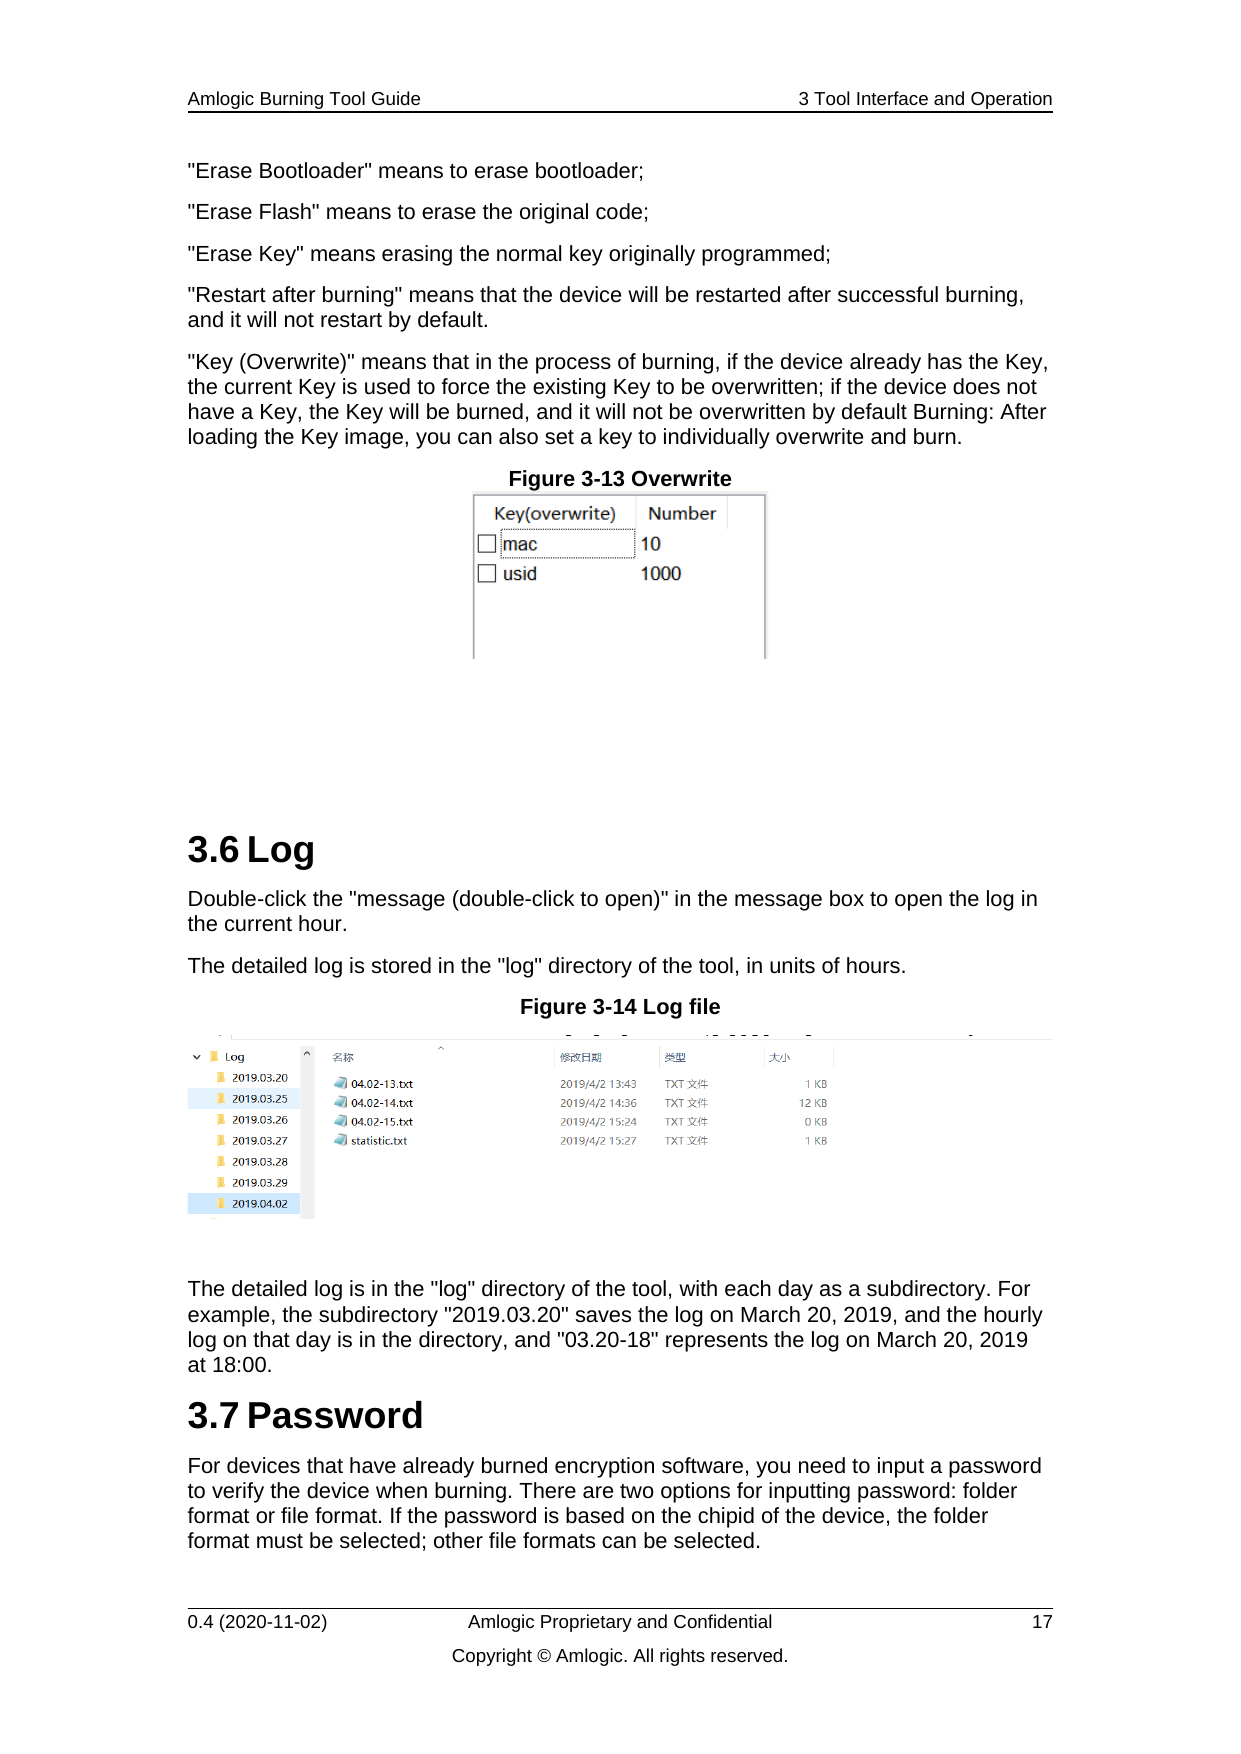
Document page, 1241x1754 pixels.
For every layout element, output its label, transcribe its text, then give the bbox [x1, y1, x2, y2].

text The detailed log is stored in the "log" directory of the tool, in units of hours. [187, 953, 1053, 978]
text The detailed log is in the "log" directory of the tool, with each day as a subdirectory. For example, the subdirectory "2019.03.20" saves the log on March 20, 2019, and the hourly log on that day is in the directory, and "03.20-18" represents the log on March 20, 2019 at 18:00. [187, 1276, 1053, 1377]
text "Restart after burning" means that the device will be restarted after successful burning, and it will not restart by default. [187, 282, 1053, 332]
text For devices that have already burned encryption software, you need to input a password to verify the device when burning. There are two options for inputting password: folder format or file format. If the password is based on the chipid of the device, the folder format must be selected; other file formats can be selected. [187, 1453, 1053, 1554]
text Double-click the "message (double-click to open)" in the message box to open the log in the current hour. [187, 886, 1053, 937]
text "Key (Overwrite)" means that in the process of burning, if the device already has the Key, the current Key is used to force the existing Key to be overwritten; if the device does not have a Key, the Key will be burned, and it will not be overwritten by default Burning: After loading the Key image, you can also set a key to individually overwrite and burn. [187, 349, 1053, 449]
subtitle Password [187, 1393, 1053, 1437]
text "Erase Flash" means to erase the original code; [187, 199, 1053, 224]
text "Erase Bootloader" means to erase bootloader; [187, 158, 1053, 183]
text "Erase Key" means erasing the normal key originally programmed; [187, 241, 1053, 266]
subtitle Log [187, 827, 1053, 870]
picture [471, 491, 769, 659]
picture [187, 1035, 1053, 1219]
